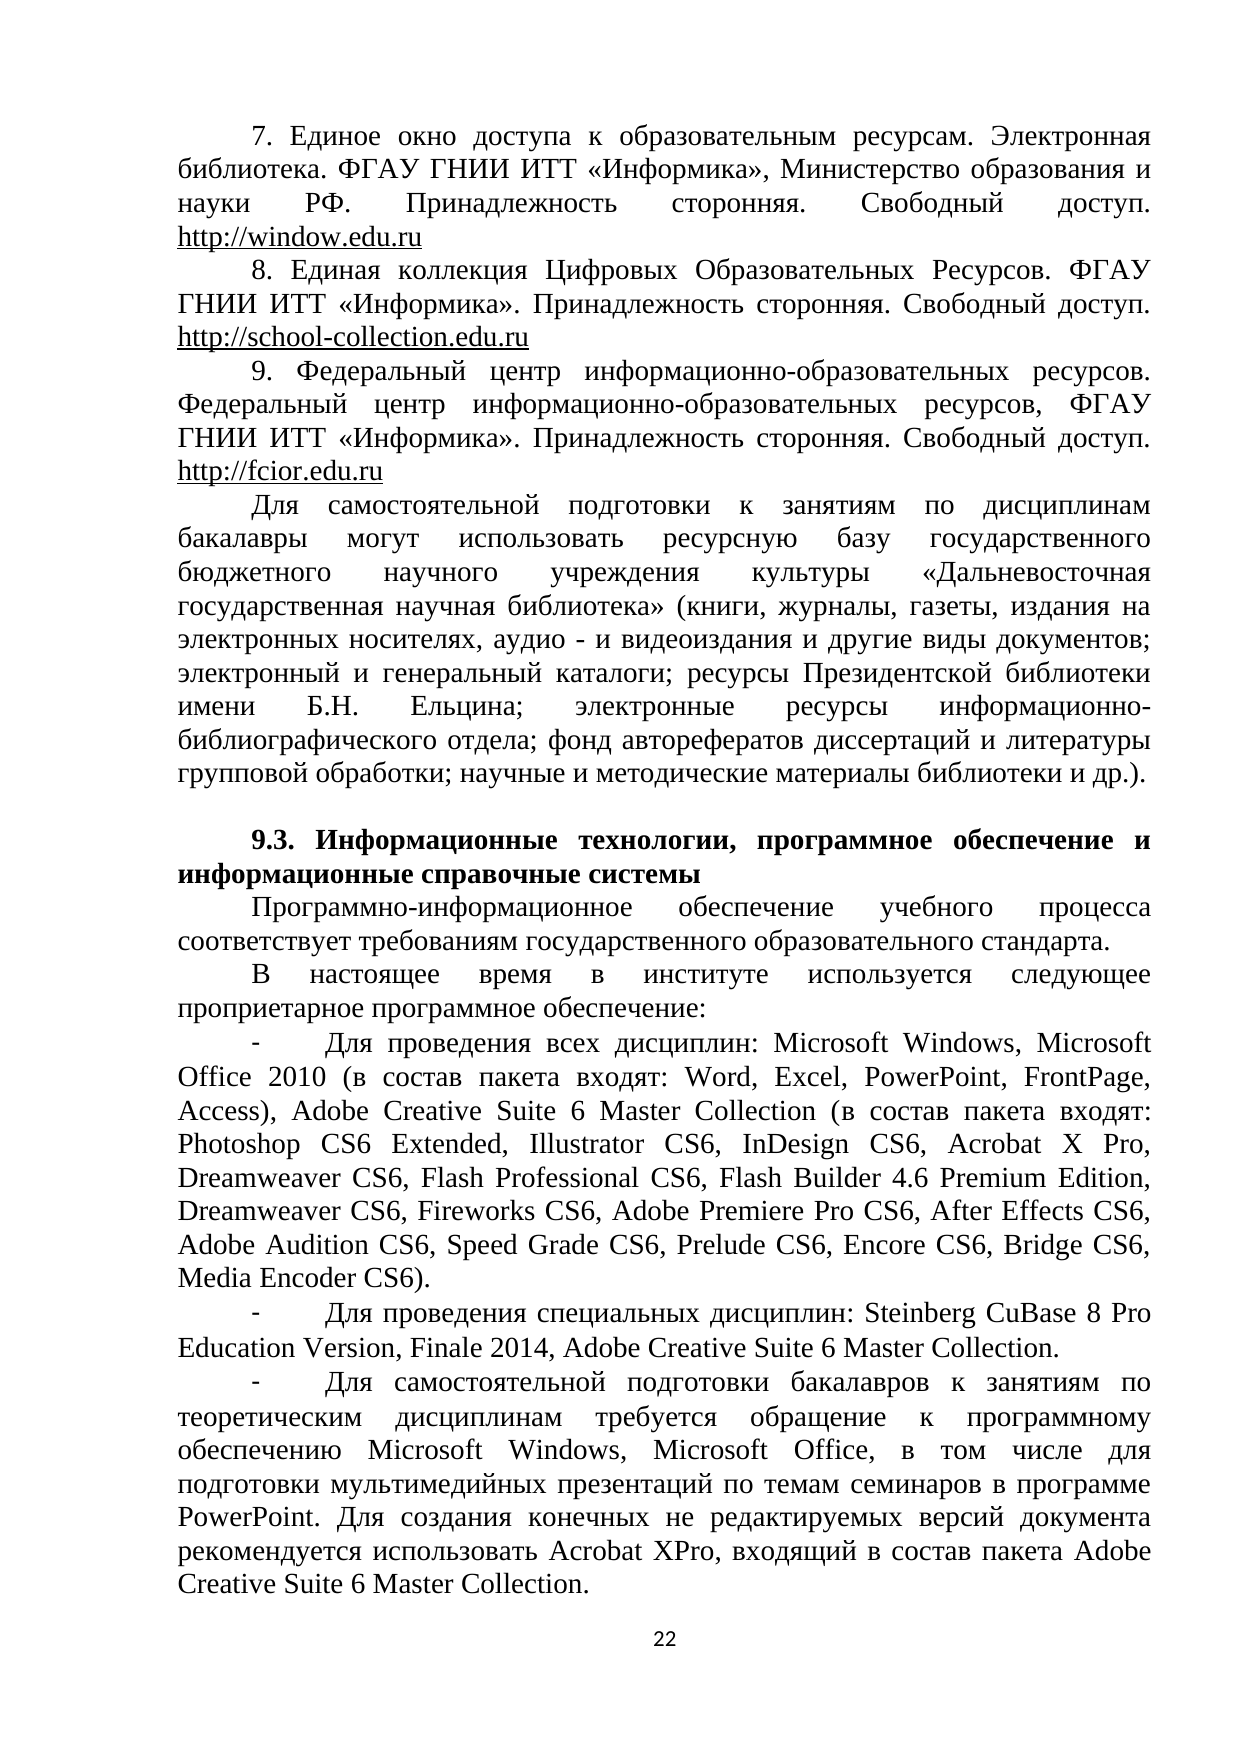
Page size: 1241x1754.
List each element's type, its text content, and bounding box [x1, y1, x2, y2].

text В настоящее время в институте используется следующее проприетарное программное обеспечение: [177, 957, 1152, 1024]
text Программно-информационное обеспечение учебного процесса соответствует требованиям государственного образовательного стандарта. [177, 889, 1152, 957]
text Для самостоятельной подготовки к занятиям по дисциплинам бакалавры могут использовать ресурсную базу государственного бюджетного научного учреждения культуры «Дальневосточная государственная научная библиотека» (книги, журналы, газеты, издания на электронных носителях, аудио - и видеоиздания и другие виды документов; электронный и генеральный каталоги; ресурсы Президентской библиотеки имени Б.Н. Ельцина; электронные ресурсы информационно-библиографического отдела; фонд авторефератов диссертаций и литературы групповой обработки; научные и методические материалы библиотеки и др.). [177, 487, 1152, 789]
list Для проведения специальных дисциплин: Steinberg CuBase 8 Pro Education Version, Finale 2014, Adobe Creative Master Collection. [177, 1294, 1152, 1363]
list Для самостоятельной подготовки бакалавров к занятиям по теоретическим дисциплинам требуется обращение к программному обеспечению Microsoft Windows, Microsoft Office, в том числе для подготовки мультимедийных презентаций по темам семинаров в программе PowerPoint. Для создания конечных не редактируемых версий документа рекомендуется использовать Acrobat XPro, входящий в состав пакета Adobe Creative Suite 6 Master Collection. [177, 1363, 1152, 1600]
text 7. Единое окно доступа к образовательным ресурсам. Электронная библиотека. ФГАУ ГНИИ ИТТ «Информика», Министерство образования и науки РФ. Принадлежность сторонняя. Свободный доступ. http://window.edu.ru [177, 118, 1152, 252]
text 9. Федеральный центр информационно-образовательных ресурсов. Федеральный центр информационно-образовательных ресурсов, ФГАУ ГНИИ ИТТ «Информика». Принадлежность сторонняя. Свободный доступ. http://fcior.edu.ru [177, 353, 1152, 487]
text 8. Единая коллекция Цифровых Образовательных Ресурсов. ФГАУ ГНИИ ИТТ «Информика». Принадлежность сторонняя. Свободный доступ. http://school-collection.edu.ru [177, 252, 1152, 353]
list Для проведения всех дисциплин: Microsoft Windows, Microsoft Office 2010 (в состав пакета входят: Word, Excel, PowerPoint, FrontPage, Access), Adobe Creative Suite 6 Master Collection (в состав пакета входят: Photoshop CS6 Extended, Illustrator CS6, InDesign CS6, Acrobat X Pro, Dreamweaver CS6, Flash Professional CS6, Flash Builder 4.6 Premium Edition, Dreamweaver CS6, Fireworks CS6, Adobe Premiere Pro CS6, After Effects CS6, Adobe Audition CS6, Speed Grade CS6, Prelude CS6, Encore CS6, Bridge CS6, Media Encoder CS6). [177, 1024, 1152, 1294]
text 9.3. Информационные технологии, программное обеспечение и информационные справочные системы [177, 822, 1152, 889]
